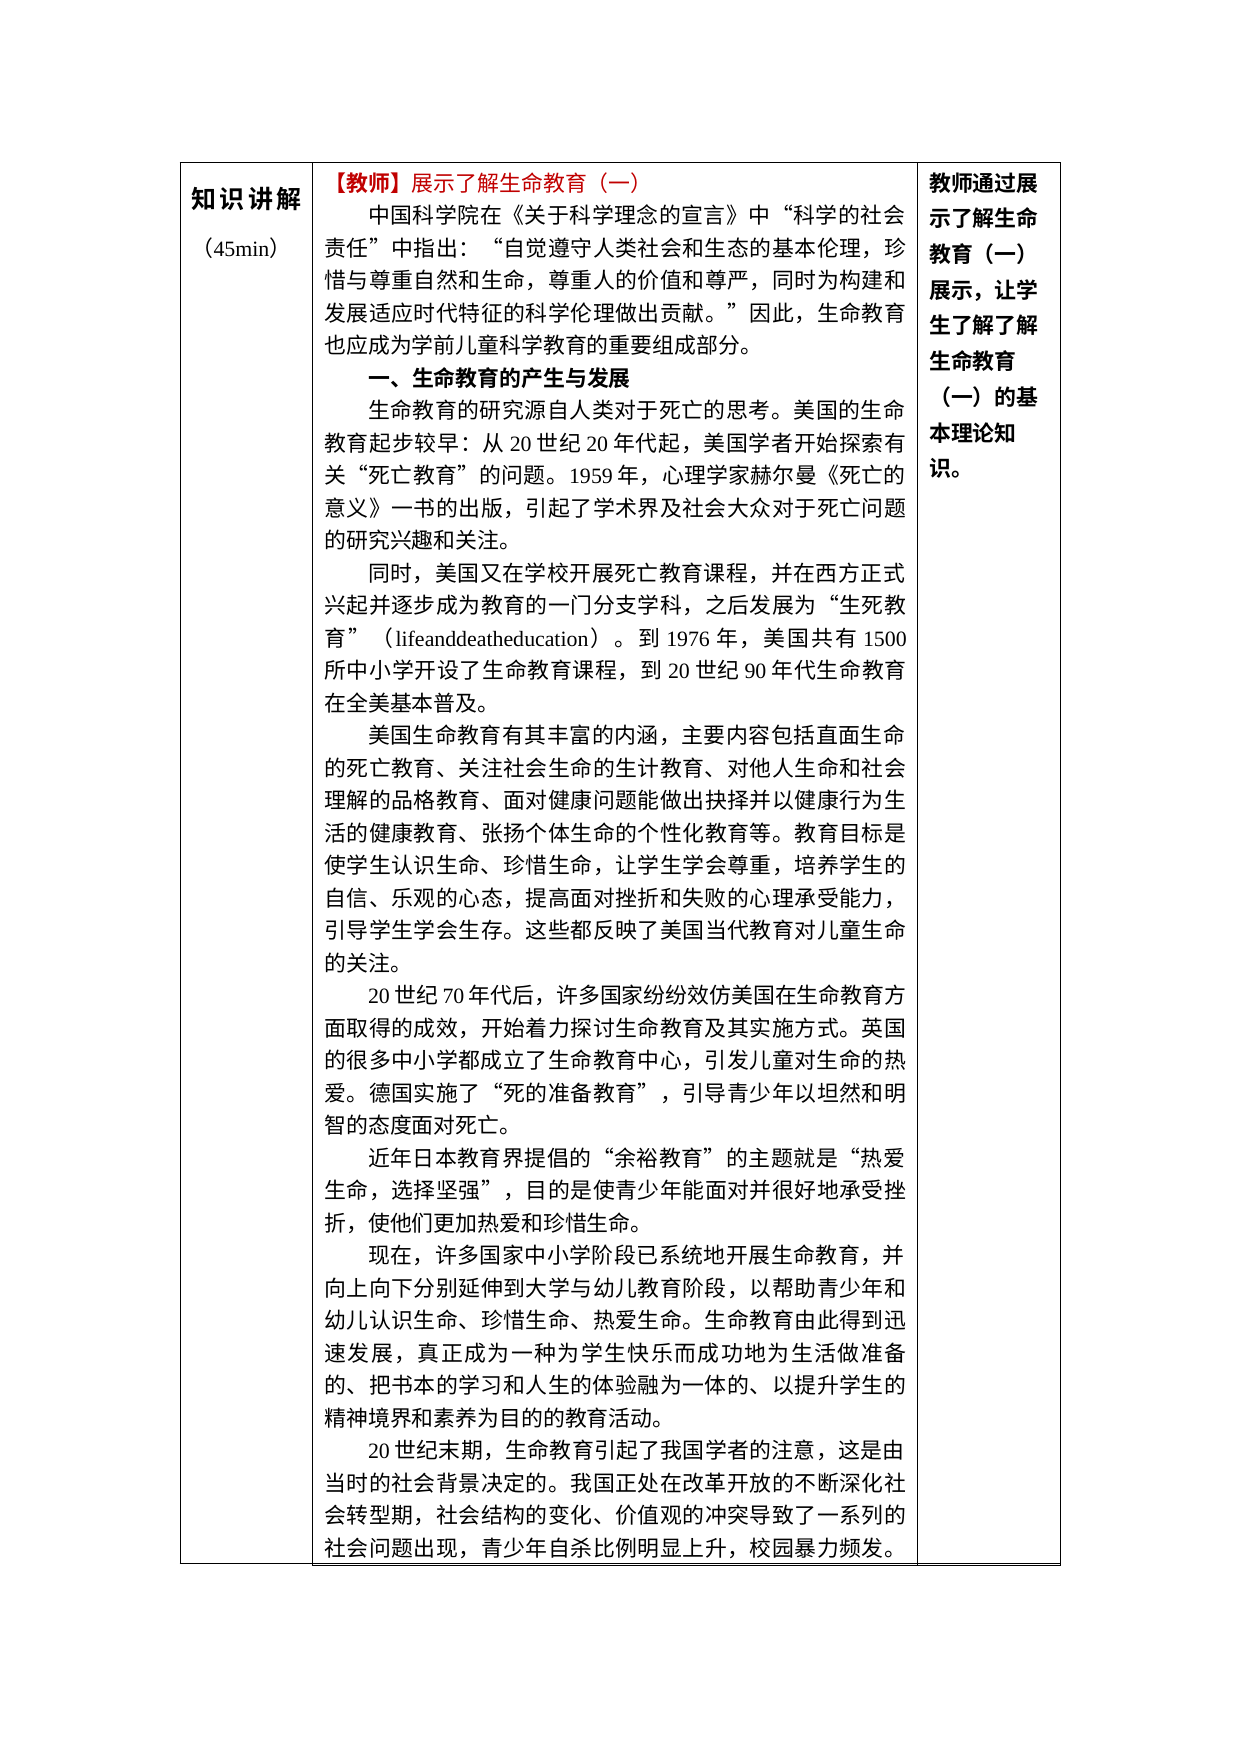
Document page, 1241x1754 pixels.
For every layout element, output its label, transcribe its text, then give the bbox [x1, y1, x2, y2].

table_cell 知识讲解（45min） [181, 163, 312, 1563]
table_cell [918, 163, 1060, 1563]
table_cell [313, 163, 917, 1563]
